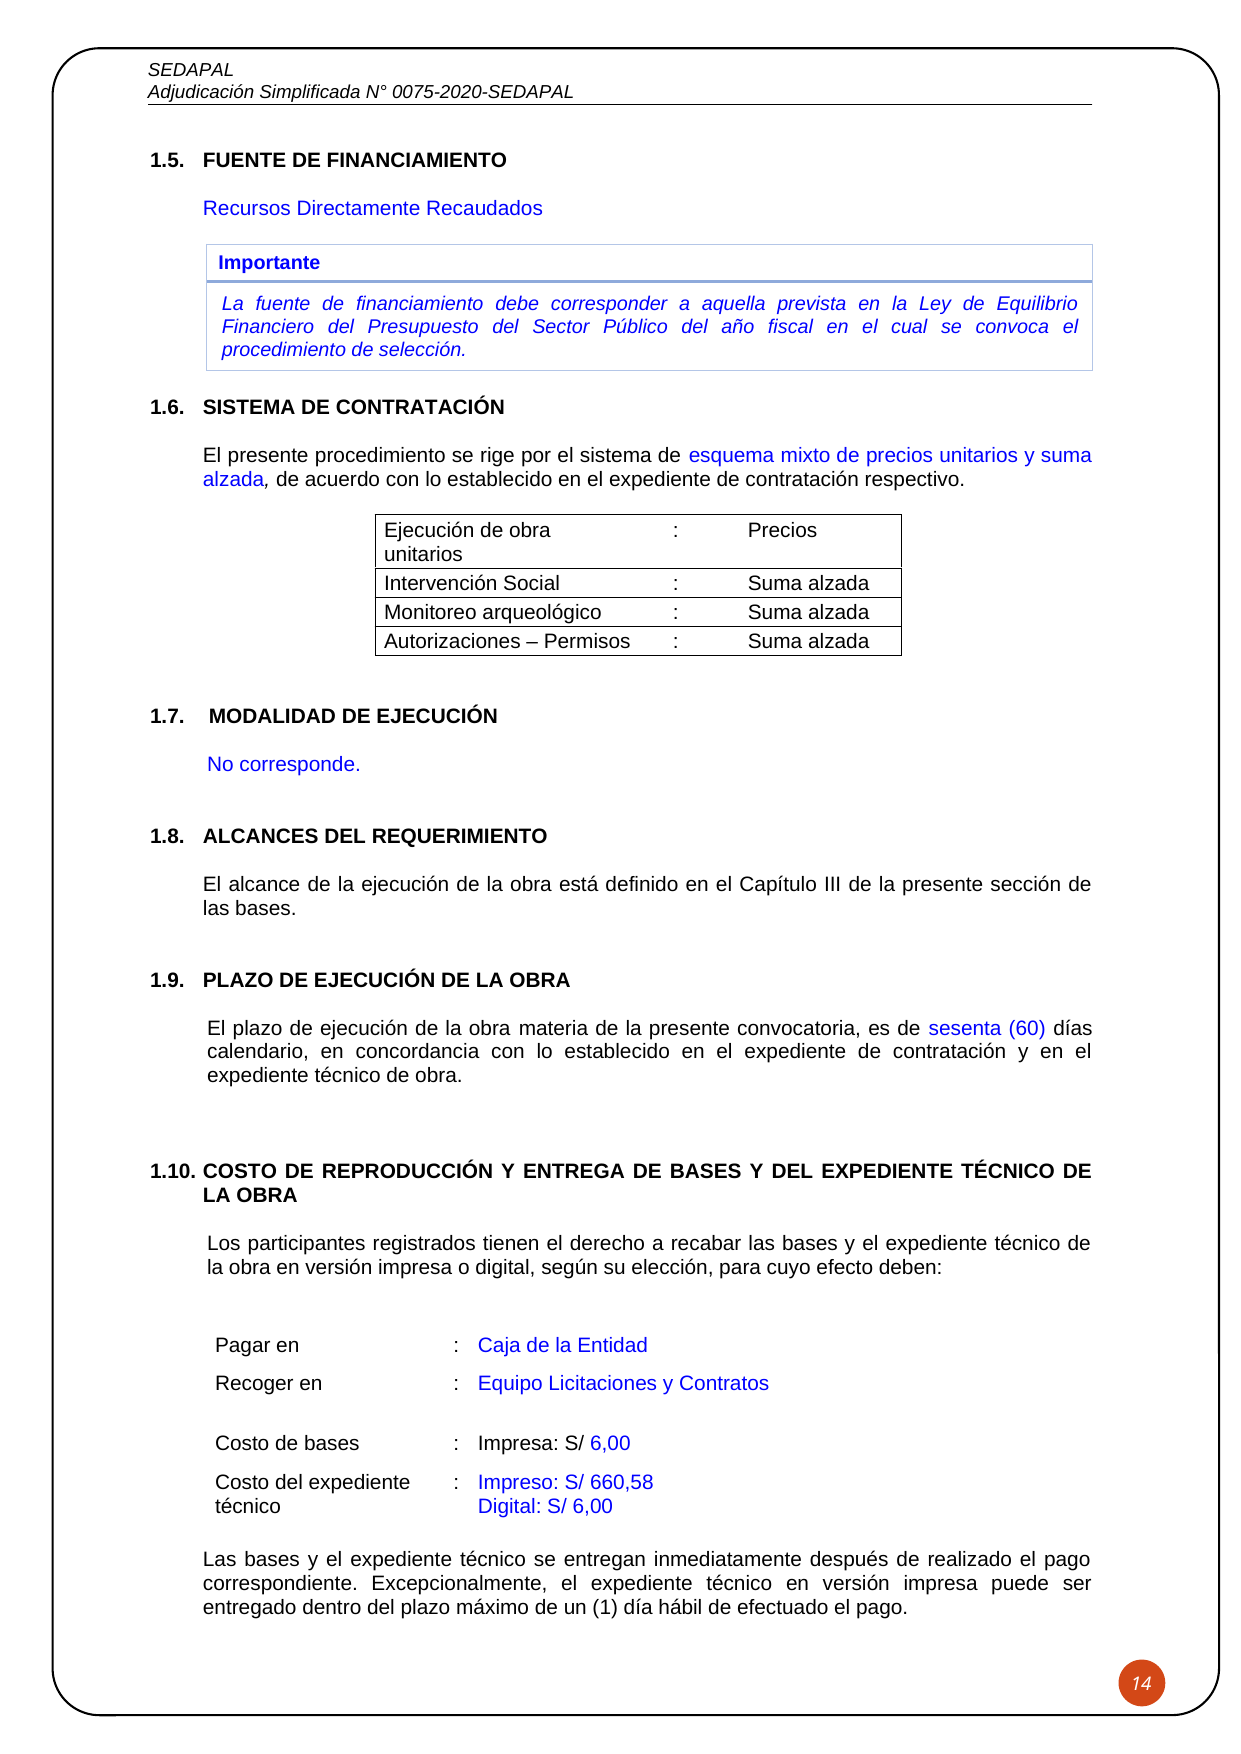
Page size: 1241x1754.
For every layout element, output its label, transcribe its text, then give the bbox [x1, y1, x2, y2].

text El plazo de ejecución de la obra materia de la presente convocatoria, es de sesenta (60) días calendario, en concordancia con lo establecido en el expediente de contratación y en el expediente técnico de obra. [207, 1015, 1092, 1087]
text Recursos Directamente Recaudados [203, 196, 1092, 219]
text Ejecución de obra : Precios unitarios [376, 515, 901, 567]
table_cell Impreso: S/ 660,58 Digital: S/ 6,00 [466, 1464, 1097, 1523]
list ALCANCES DEL REQUERIMIENTO [150, 824, 1092, 848]
text El presente procedimiento se rige por el sistema de esquema mixto de precios unitarios y suma alzada, de acuerdo con lo establecido en el expediente de contratación respectivo. [203, 442, 1092, 490]
list PLAZO DE EJECUCIÓN DE LA OBRA [150, 967, 1092, 991]
list SISTEMA DE CONTRATACIÓN [150, 394, 1092, 418]
table_cell : [442, 1365, 466, 1425]
list MODALIDAD DE EJECUCIÓN [150, 704, 1092, 728]
table_header Importante [207, 245, 1092, 280]
table_cell Impresa: S/ 6,00 [466, 1425, 1097, 1463]
text No corresponde. [207, 752, 1092, 776]
table_header : [442, 1327, 466, 1365]
table_header Caja de la Entidad [466, 1327, 1097, 1365]
table_cell Costo del expediente técnico [204, 1464, 442, 1523]
text Intervención Social : Suma alzada [376, 569, 901, 597]
text Monitoreo arqueológico : Suma alzada [376, 598, 901, 626]
text Autorizaciones – Permisos : Suma alzada [376, 627, 901, 655]
table_cell : [442, 1425, 466, 1463]
table_cell Recoger en [204, 1365, 442, 1425]
table_header Pagar en [204, 1327, 442, 1365]
table_cell La fuente de financiamiento debe corresponder a aquella prevista en la Ley de Equilibrio Financiero del Presupuesto del Sector Público del año fiscal en el cual se convoca el procedimiento de selección. [207, 283, 1092, 369]
list COSTO DE REPRODUCCIÓN Y ENTREGA DE BASES Y DEL EXPEDIENTE TÉCNICO DE LA OBRA [150, 1159, 1092, 1207]
table_cell Costo de bases [204, 1425, 442, 1463]
text El alcance de la ejecución de la obra está definido en el Capítulo III de la presente sección de las bases. [203, 872, 1092, 919]
list FUENTE DE FINANCIAMIENTO [150, 148, 1092, 172]
text Los participantes registrados tienen el derecho a recabar las bases y el expediente técnico de la obra en versión impresa o digital, según su elección, para cuyo efecto deben: [207, 1231, 1092, 1279]
table_cell : [442, 1464, 466, 1523]
table_cell Equipo Licitaciones y Contratos [466, 1365, 1097, 1425]
text Las bases y el expediente técnico se entregan inmediatamente después de realizado el pago correspondiente. Excepcionalmente, el expediente técnico en versión impresa puede ser entregado dentro del plazo máximo de un (1) día hábil de efectuado el pago. [203, 1547, 1092, 1619]
